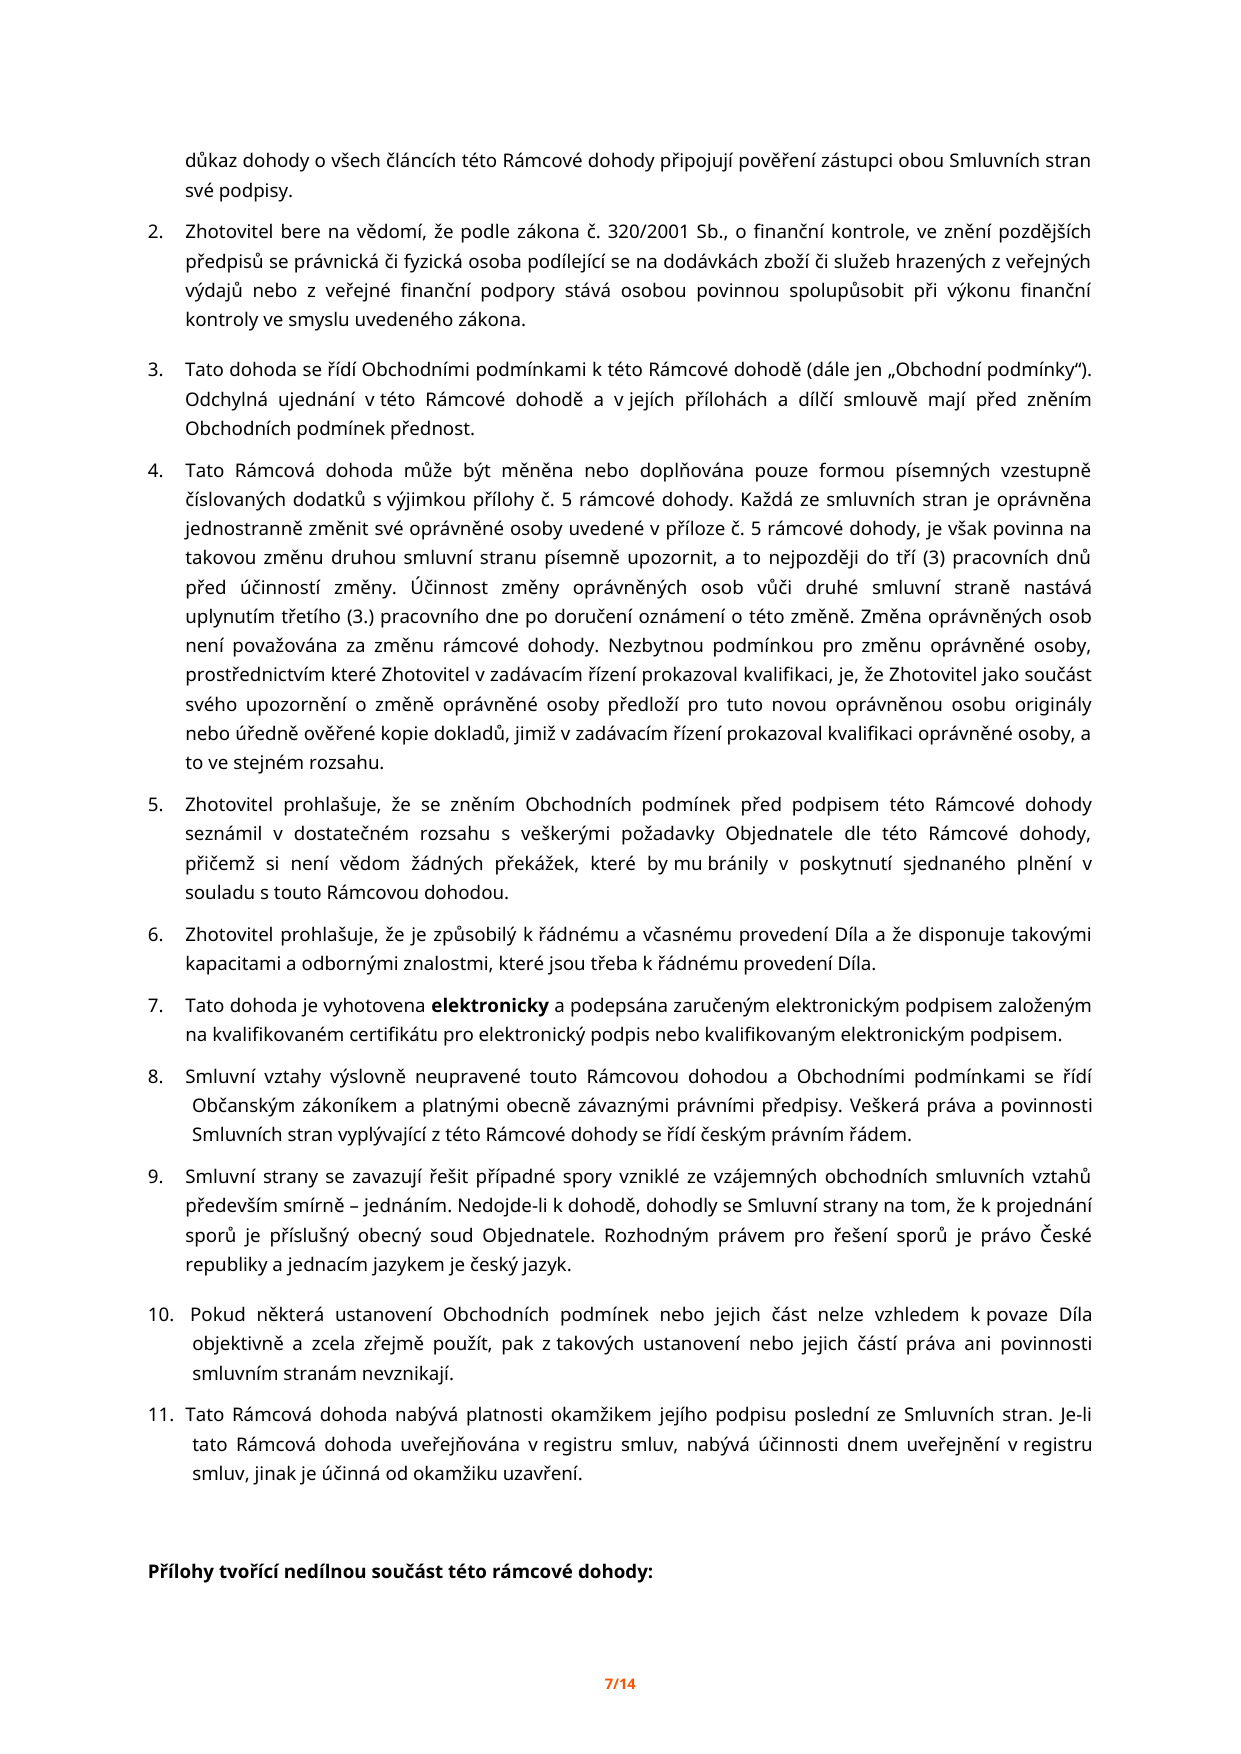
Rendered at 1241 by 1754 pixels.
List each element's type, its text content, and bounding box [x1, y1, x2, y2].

list Tato dohoda se řídí Obchodními podmínkami k této Rámcové dohodě (dále jen „Obchodní podmínky“). Odchylná ujednání v této Rámcové dohodě a v jejích přílohách a dílčí smlouvě mají před zněním Obchodních podmínek přednost. [148, 357, 1093, 441]
list Pokud některá ustanovení Obchodních podmínek nebo jejich část nelze vzhledem k povaze Díla objektivně a zcela zřejmě použít, pak z takových ustanovení nebo jejich částí práva ani povinnosti smluvním stranám nevznikají. [148, 1301, 1093, 1385]
list Zhotovitel prohlašuje, že je způsobilý k řádnému a včasnému provedení Díla a že disponuje takovými kapacitami a odbornými znalostmi, které jsou třeba k řádnému provedení Díla. [148, 921, 1093, 976]
list Zhotovitel prohlašuje, že se zněním Obchodních podmínek před podpisem této Rámcové dohody seznámil v dostatečném rozsahu s veškerými požadavky Objednatele dle této Rámcové dohody, přičemž si není vědom žádných překážek, které by mu bránily v poskytnutí sjednaného plnění v souladu s touto Rámcovou dohodou. [148, 791, 1093, 905]
list Zhotovitel bere na vědomí, že podle zákona č. 320/2001 Sb., o finanční kontrole, ve znění pozdějších předpisů se právnická či fyzická osoba podílející se na dodávkách zboží či služeb hrazených z veřejných výdajů nebo z veřejné finanční podpory stává osobou povinnou spolupůsobit při výkonu finanční kontroly ve smyslu uvedeného zákona. [148, 219, 1093, 332]
list Tato Rámcová dohoda může být měněna nebo doplňována pouze formou písemných vzestupně číslovaných dodatků s výjimkou přílohy č. 5 rámcové dohody. Každá ze smluvních stran je oprávněna jednostranně změnit své oprávněné osoby uvedené v příloze č. 5 rámcové dohody, je však povinna na takovou změnu druhou smluvní stranu písemně upozornit, a to nejpozději do tří (3) pracovních dnů před účinností změny. Účinnost změny oprávněných osob vůči druhé smluvní straně nastává uplynutím třetího (3.) pracovního dne po doručení oznámení o této změně. Změna oprávněných osob není považována za změnu rámcové dohody. Nezbytnou podmínkou pro změnu oprávněné osoby, prostřednictvím které Zhotovitel v zadávacím řízení prokazoval kvalifikaci, je, že Zhotovitel jako součást svého upozornění o změně oprávněné osoby předloží pro tuto novou oprávněnou osobu originály nebo úředně ověřené kopie dokladů, jimiž v zadávacím řízení prokazoval kvalifikaci oprávněné osoby, a to ve stejném rozsahu. [148, 457, 1093, 775]
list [148, 148, 1093, 202]
list Tato dohoda je vyhotovena elektronicky a podepsána zaručeným elektronickým podpisem založeným na kvalifikovaném certifikátu pro elektronický podpis nebo kvalifikovaným elektronickým podpisem. [148, 992, 1093, 1047]
list Smluvní strany se zavazují řešit případné spory vzniklé ze vzájemných obchodních smluvních vztahů především smírně – jednáním. Nedojde-li k dohodě, dohodly se Smluvní strany na tom, že k projednání sporů je příslušný obecný soud Objednatele. Rozhodným právem pro řešení sporů je právo České republiky a jednacím jazykem je český jazyk. [148, 1163, 1093, 1277]
text Přílohy tvořící nedílnou součást této rámcové dohody: [148, 1559, 1095, 1584]
list Tato Rámcová dohoda nabývá platnosti okamžikem jejího podpisu poslední ze Smluvních stran. Je-li tato Rámcová dohoda uveřejňována v registru smluv, nabývá účinnosti dnem uveřejnění v registru smluv, jinak je účinná od okamžiku uzavření. [148, 1402, 1093, 1486]
list Smluvní vztahy výslovně neupravené touto Rámcovou dohodou a Obchodními podmínkami se řídí Občanským zákoníkem a platnými obecně závaznými právními předpisy. Veškerá práva a povinnosti Smluvních stran vyplývající z této Rámcové dohody se řídí českým právním řádem. [148, 1063, 1093, 1147]
